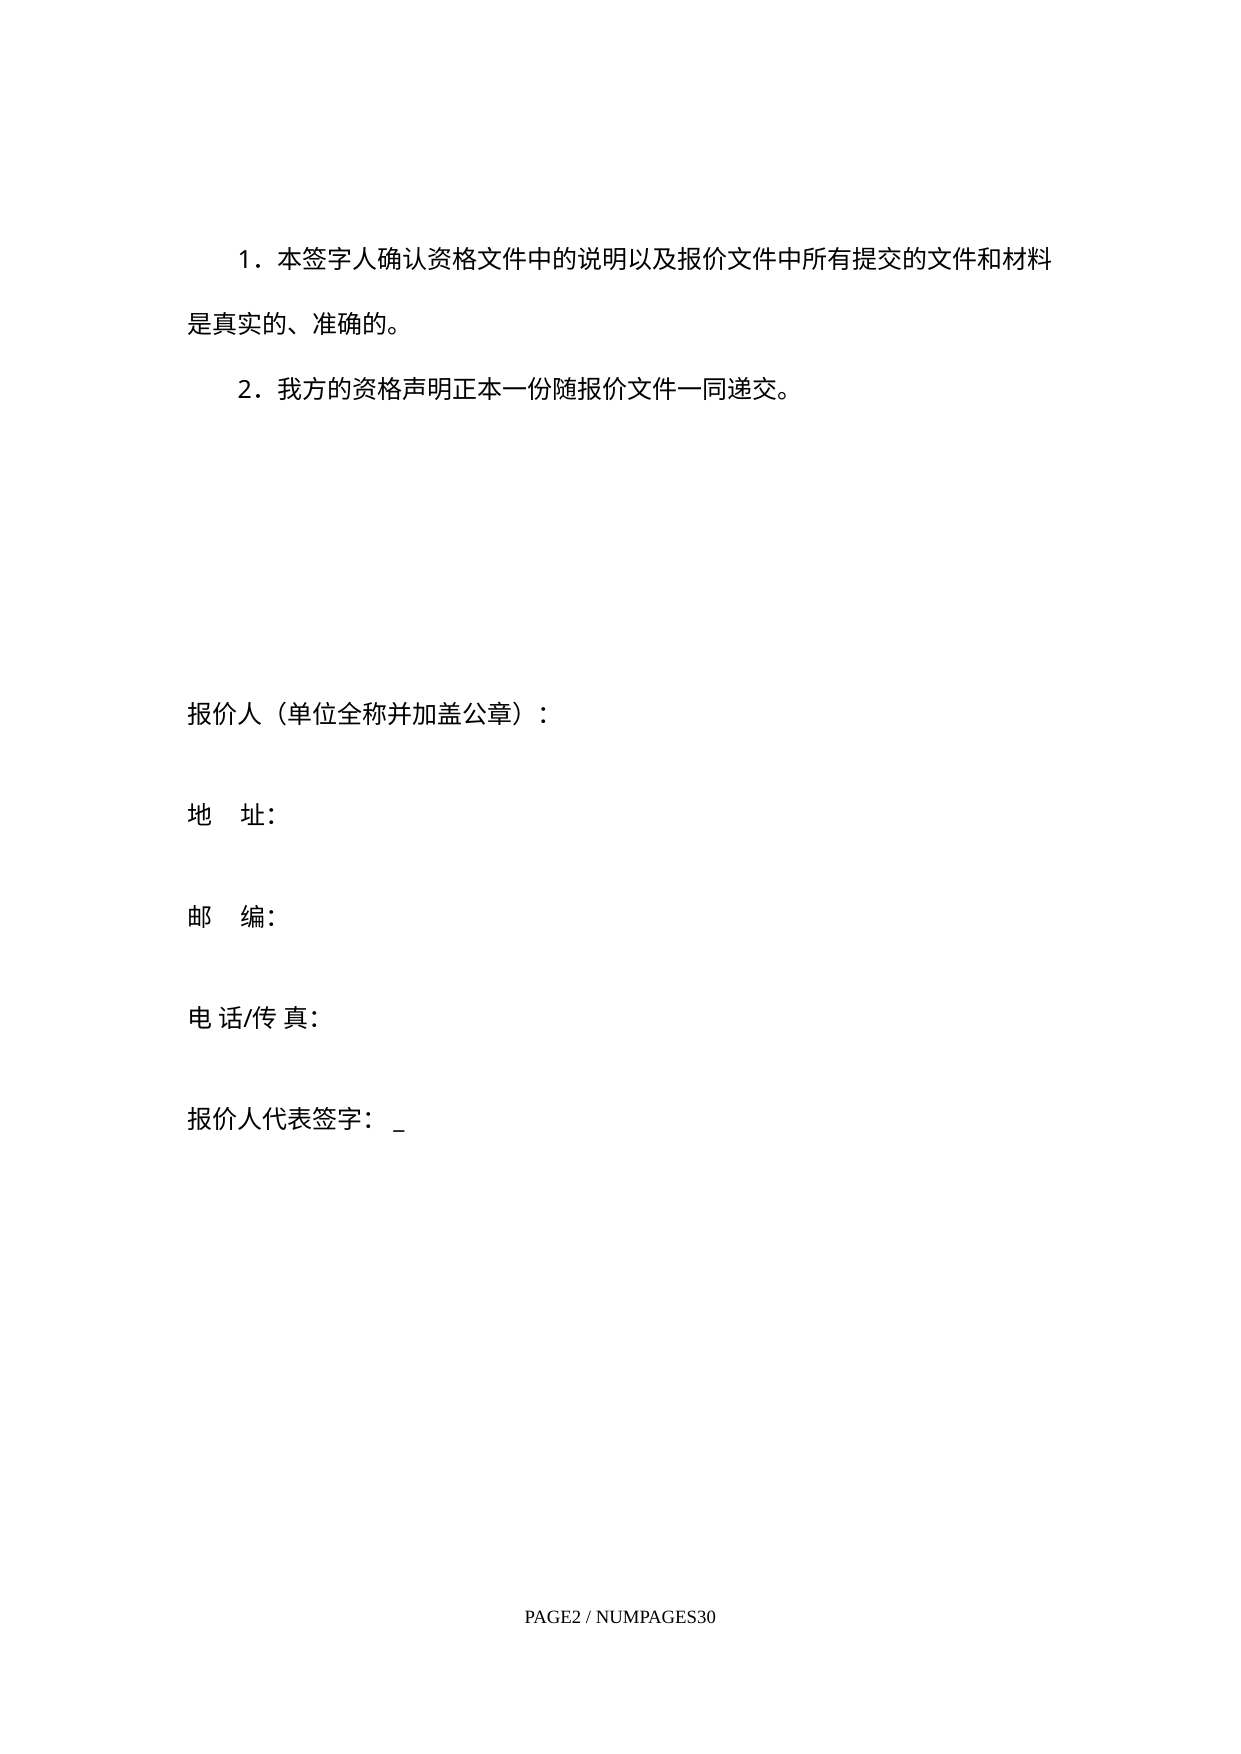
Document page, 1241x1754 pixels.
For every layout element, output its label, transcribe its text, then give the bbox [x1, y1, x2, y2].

text 电 话/传 真： [187, 984, 1053, 1049]
text 报价人代表签字： _ [187, 1085, 1053, 1150]
text 报价人（单位全称并加盖公章）： [187, 680, 1053, 745]
text 1．本签字人确认资格文件中的说明以及报价文件中所有提交的文件和材料是真实的、准确的。 [187, 225, 1053, 355]
text 邮 编： [187, 883, 1053, 948]
text 地 址： [187, 781, 1053, 846]
text 2．我方的资格声明正本一份随报价文件一同递交。 [187, 355, 1053, 420]
